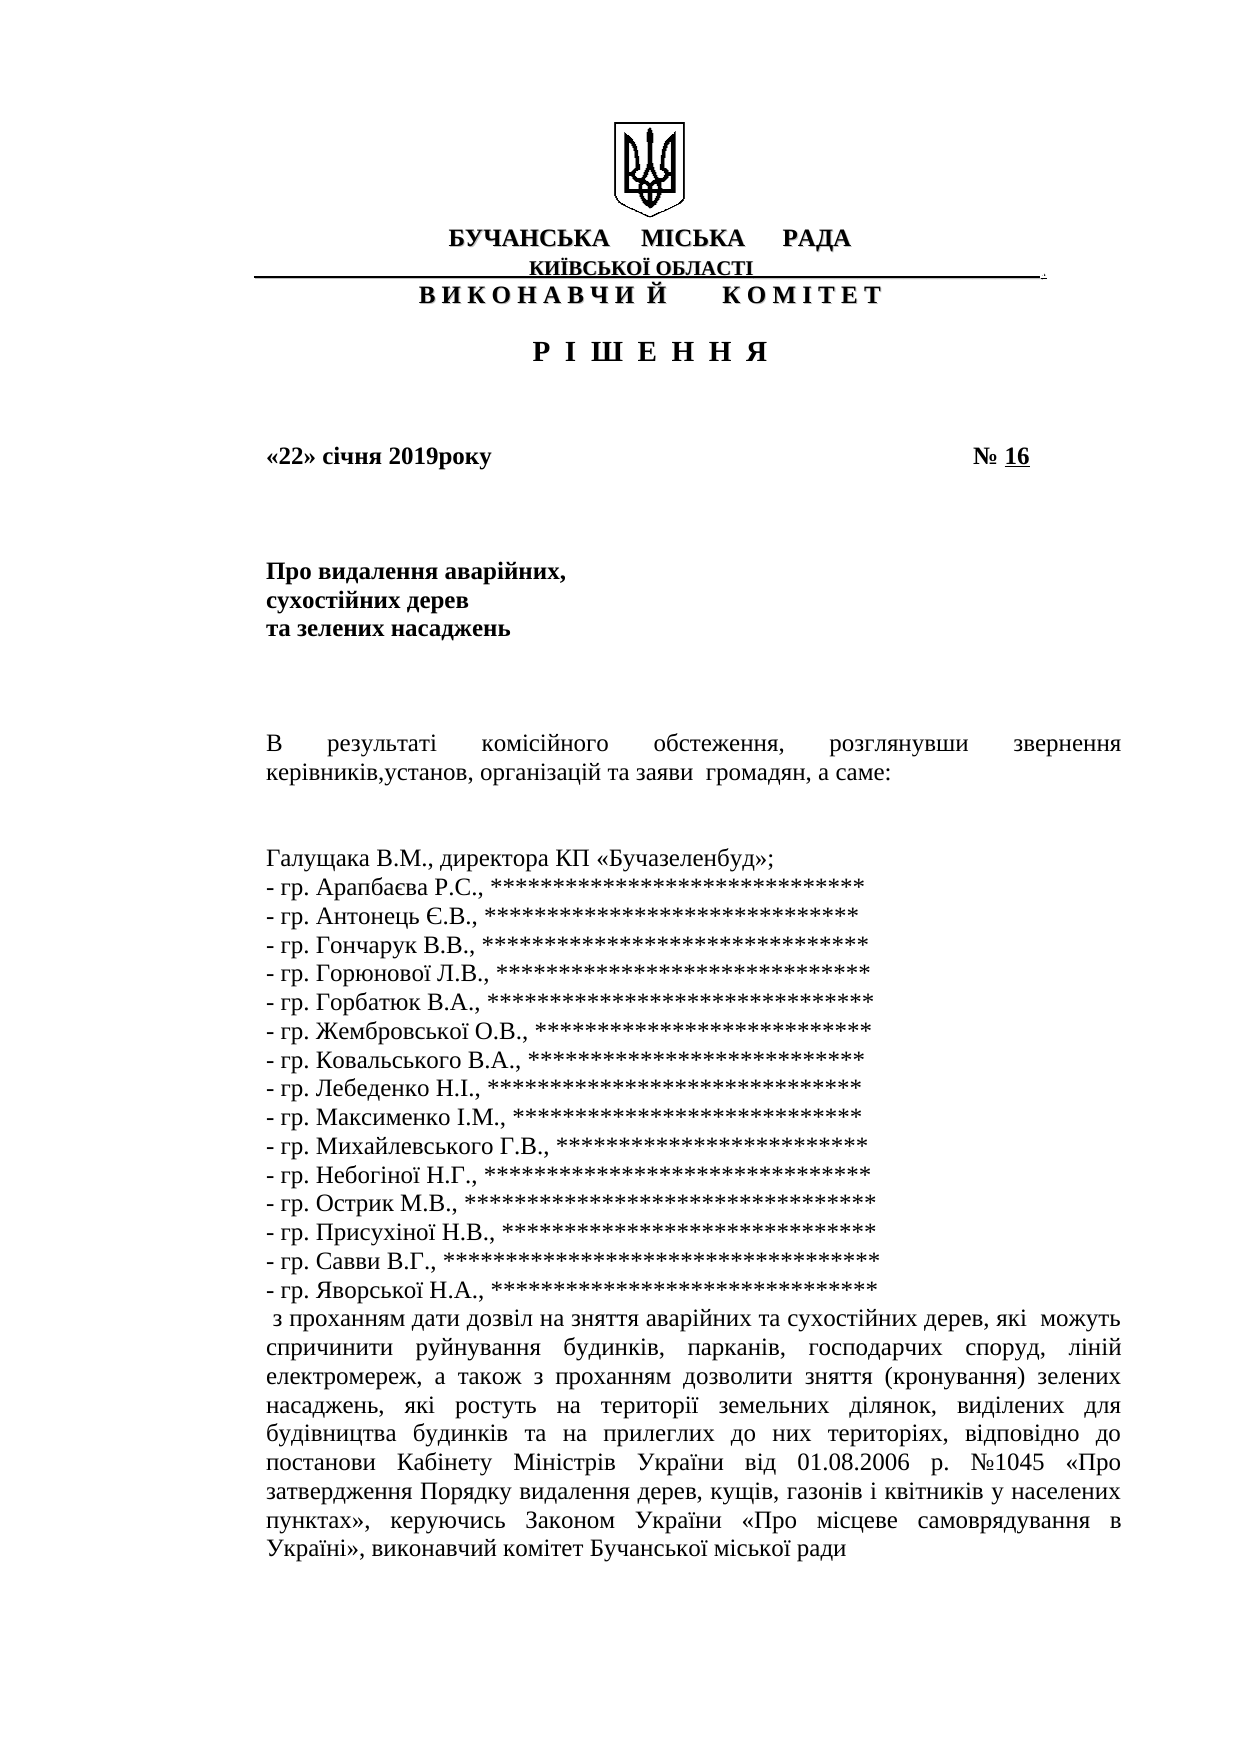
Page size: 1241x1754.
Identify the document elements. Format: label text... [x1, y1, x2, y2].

text - гр. Горбатюк В.А., ******************************* [266, 987, 1122, 1016]
text - гр. Арапбаєва Р.С., ****************************** [266, 872, 1122, 901]
text - гр. Яворської Н.А., ******************************* [266, 1275, 1122, 1303]
text - гр. Михайлевського Г.В., ************************* [266, 1131, 1122, 1160]
text - гр. Лебеденко Н.І., ****************************** [266, 1073, 1122, 1102]
text - гр. Присухіної Н.В., ****************************** [266, 1217, 1122, 1246]
text - гр. Жембровської О.В., *************************** [266, 1016, 1122, 1045]
text - гр. Небогіної Н.Г., ******************************* [266, 1160, 1122, 1188]
subtitle Р І Ш Е Н Н Я [118, 334, 1181, 368]
text - гр. Антонець Є.В., ****************************** [266, 901, 1122, 930]
text В результаті комісійного обстеження, розглянувши звернення керівників,установ, організацій та заяви громадян, а саме: [266, 728, 1122, 786]
text та зелених насаджень [266, 613, 1122, 642]
text - гр. Ковальського В.А., *************************** [266, 1045, 1122, 1073]
text сухостійних дерев [266, 585, 1122, 613]
text Про видалення аварійних, [266, 556, 1122, 585]
text Галущака В.М., директора КП «Бучазеленбуд»; [266, 843, 1122, 872]
text з проханням дати дозвіл на зняття аварійних та сухостійних дерев, які можуть спричинити руйнування будинків, парканів, господарчих споруд, ліній електромереж, а також з проханням дозволити зняття (кронування) зелених насаджень, які ростуть на території земельних ділянок, виділених для будівництва будинків та на прилеглих до них територіях, відповідно до постанови Кабінету Міністрів України від 01.08.2006 р. №1045 «Про затвердження Порядку видалення дерев, кущів, газонів і квітників у населених пунктах», керуючись Законом України «Про місцеве самоврядування в Україні», виконавчий комітет Бучанської міської ради [266, 1303, 1122, 1562]
text - гр. Острик М.В., ********************************* [266, 1188, 1122, 1217]
text БУЧАНСЬКА МІСЬКА РАДА [118, 223, 1181, 252]
text В И К О Н А В Ч И Й К О М І Т Е Т [118, 280, 1181, 309]
text «22» січня 2019року № 16 [266, 441, 1122, 470]
text - гр. Горюнової Л.В., ****************************** [266, 958, 1122, 987]
text - гр. Максименко І.М., **************************** [266, 1102, 1122, 1131]
text - гр. Савви В.Г., *********************************** [266, 1246, 1122, 1275]
text КИЇВСЬКОЇ ОБЛАСТІ_________________________, [118, 252, 1181, 280]
text - гр. Гончарук В.В., ******************************* [266, 930, 1122, 958]
